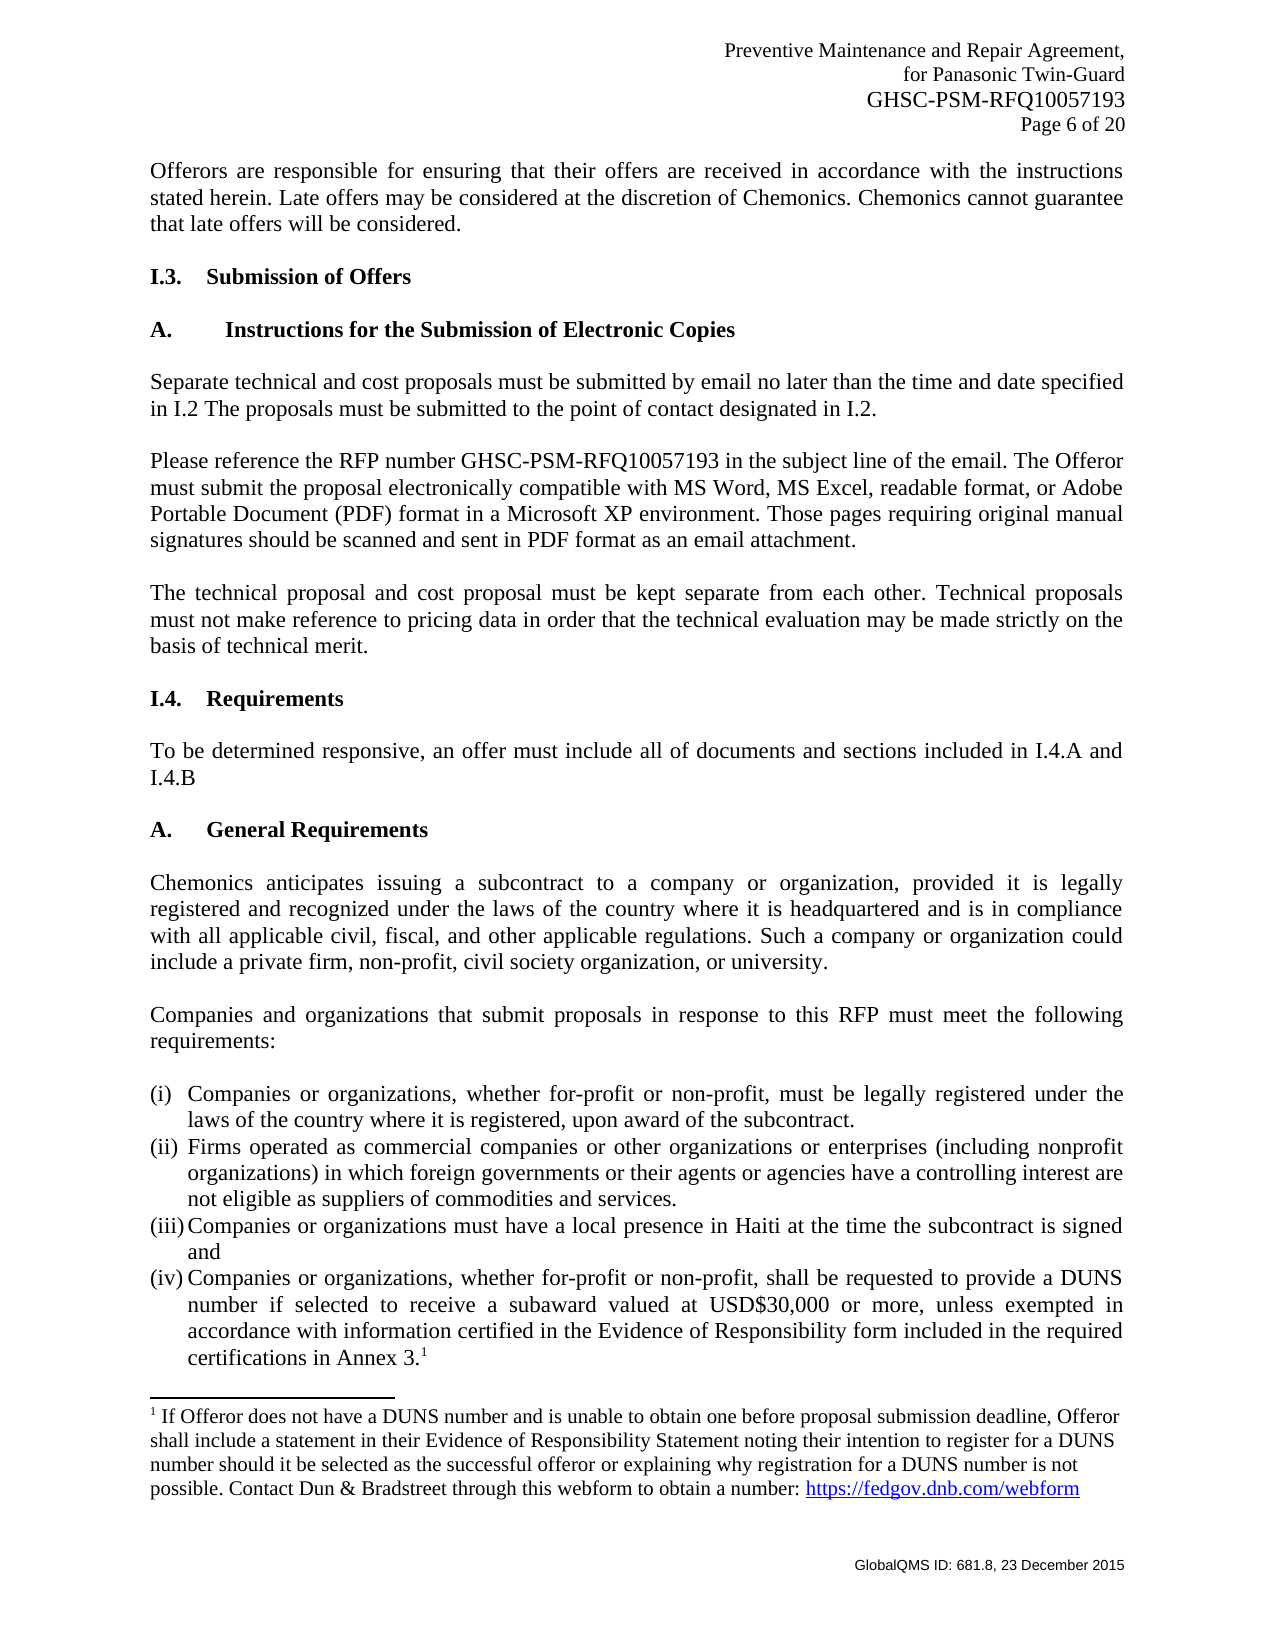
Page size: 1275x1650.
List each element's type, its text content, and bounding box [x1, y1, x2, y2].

text Please reference the RFP number GHSC-PSM-RFQ10057193 in the subject line of the email. The Offeror must submit the proposal electronically compatible with MS Word, MS Excel, readable format, or Adobe Portable Document (PDF) format in a Microsoft XP environment. Those pages requiring original manual signatures should be scanned and sent in PDF format as an email attachment. [150, 447, 1125, 553]
text The technical proposal and cost proposal must be kept separate from each other. Technical proposals must not make reference to pricing data in order that the technical evaluation may be made strictly on the basis of technical merit. [150, 579, 1125, 658]
list Companies or organizations, whether for-profit or non-profit, shall be requested to provide a DUNS number if selected to receive a subaward valued at USD$30,000 or more, unless exempted in accordance with information certified in the Evidence of Responsibility form included in the required certifications in Annex 3. [150, 1264, 1125, 1370]
list Submission of Offers [150, 263, 1125, 289]
list Firms operated as commercial companies or other organizations or enterprises (including nonprofit organizations) in which foreign governments or their agents or agencies have a controlling interest are not eligible as suppliers of commodities and services. [150, 1133, 1125, 1212]
list Companies or organizations must have a local presence in Haiti at the time the subcontract is signed and [150, 1212, 1125, 1264]
text Companies and organizations that submit proposals in response to this RFP must meet the following requirements: [150, 1001, 1125, 1054]
text Offerors are responsible for ensuring that their offers are received in accordance with the instructions stated herein. Late offers may be considered at the discretion of Chemonics. Chemonics cannot guarantee that late offers will be considered. [150, 158, 1125, 237]
list Requirements [150, 685, 1125, 711]
list Instructions for the Submission of Electronic Copies [150, 316, 1125, 342]
list Companies or organizations, whether for-profit or non-profit, must be legally registered under the laws of the country where it is registered, upon award of the subcontract. [150, 1080, 1125, 1133]
text To be determined responsive, an offer must include all of documents and sections included in I.4.A and I.4.B [150, 737, 1125, 790]
text Separate technical and cost proposals must be submitted by email no later than the time and date specified in I.2 The proposals must be submitted to the point of contact designated in I.2. [150, 368, 1125, 421]
text Chemonics anticipates issuing a subcontract to a company or organization, provided it is legally registered and recognized under the laws of the country where it is headquartered and is in compliance with all applicable civil, fiscal, and other applicable regulations. Such a company or organization could include a private firm, non-profit, civil society organization, or university. [150, 869, 1125, 974]
list General Requirements [150, 816, 1125, 843]
